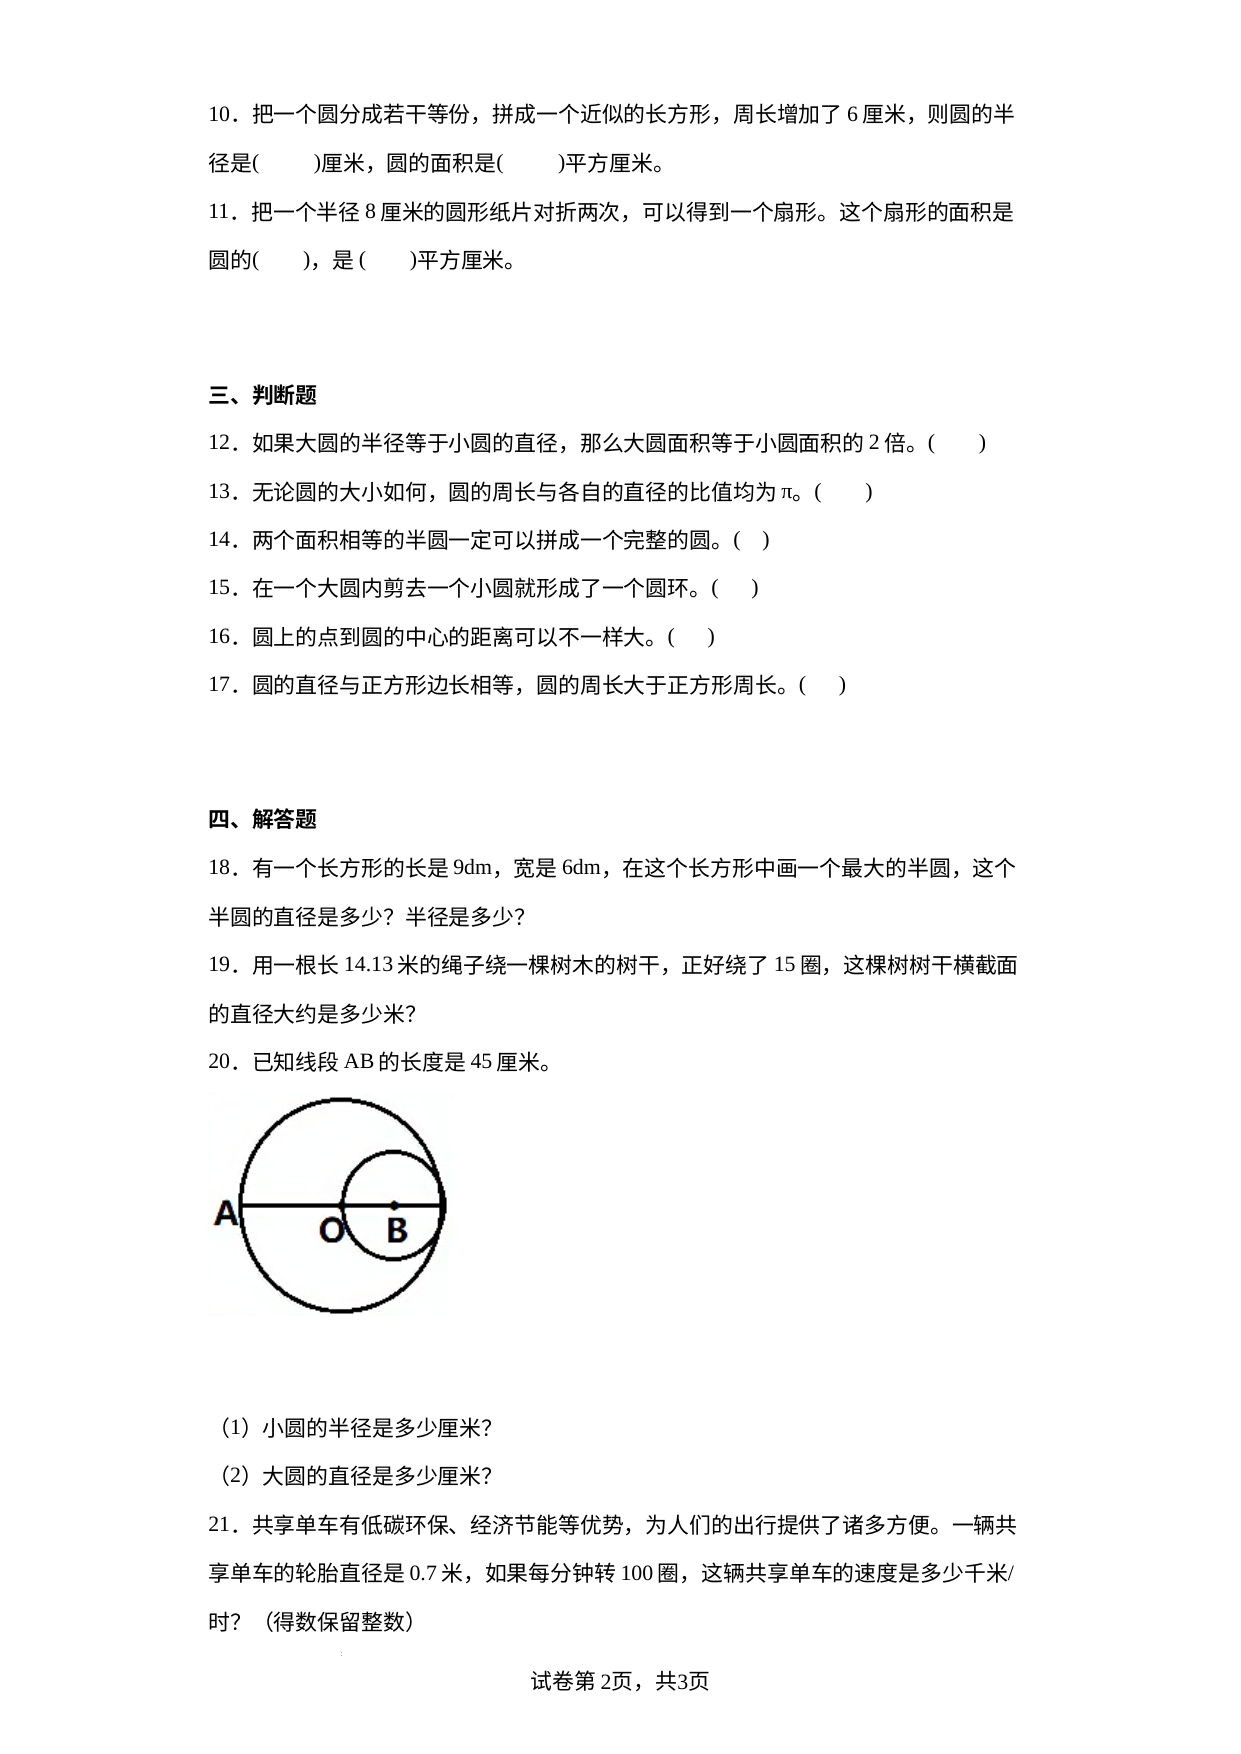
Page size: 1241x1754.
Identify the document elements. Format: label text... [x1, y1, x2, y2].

text 19．用一根长14.13米的绳子绕一棵树木的树干，正好绕了15圈，这棵树树干横截面的直径大约是多少米？ [208, 947, 1032, 1029]
text 13．无论圆的大小如何，圆的周长与各自的直径的比值均为π。( ) [208, 474, 1032, 507]
picture [208, 1092, 457, 1321]
text 10．把一个圆分成若干等份，拼成一个近似的长方形，周长增加了6厘米，则圆的半径是( )厘米，圆的面积是( )平方厘米。 [208, 97, 1032, 178]
text 15．在一个大圆内剪去一个小圆就形成了一个圆环。( ) [208, 571, 1032, 603]
text 四、解答题 [208, 802, 1032, 834]
text 16．圆上的点到圆的中心的距离可以不一样大。( ) [208, 619, 1032, 652]
text 20．已知线段AB的长度是45厘米。 [208, 1044, 1032, 1077]
text 11．把一个半径8厘米的圆形纸片对折两次，可以得到一个扇形。这个扇形的面积是圆的( )，是 ( )平方厘米。 [208, 194, 1032, 275]
text （1）小圆的半径是多少厘米？ [208, 1411, 1032, 1443]
text 18．有一个长方形的长是9dm，宽是6dm，在这个长方形中画一个最大的半圆，这个半圆的直径是多少？半径是多少？ [208, 850, 1032, 932]
text 17．圆的直径与正方形边长相等，圆的周长大于正方形周长。( ) [208, 667, 1032, 700]
text 21．共享单车有低碳环保、经济节能等优势，为人们的出行提供了诸多方便。一辆共享单车的轮胎直径是0.7米，如果每分钟转100圈，这辆共享单车的速度是多少千米/时？（得数保留整数） [208, 1507, 1032, 1637]
text （2）大圆的直径是多少厘米？ [208, 1459, 1032, 1491]
text 14．两个面积相等的半圆一定可以拼成一个完整的圆。( ) [208, 522, 1032, 555]
text 三、判断题 [208, 377, 1032, 410]
text 12．如果大圆的半径等于小圆的直径，那么大圆面积等于小圆面积的2倍。( ) [208, 426, 1032, 458]
